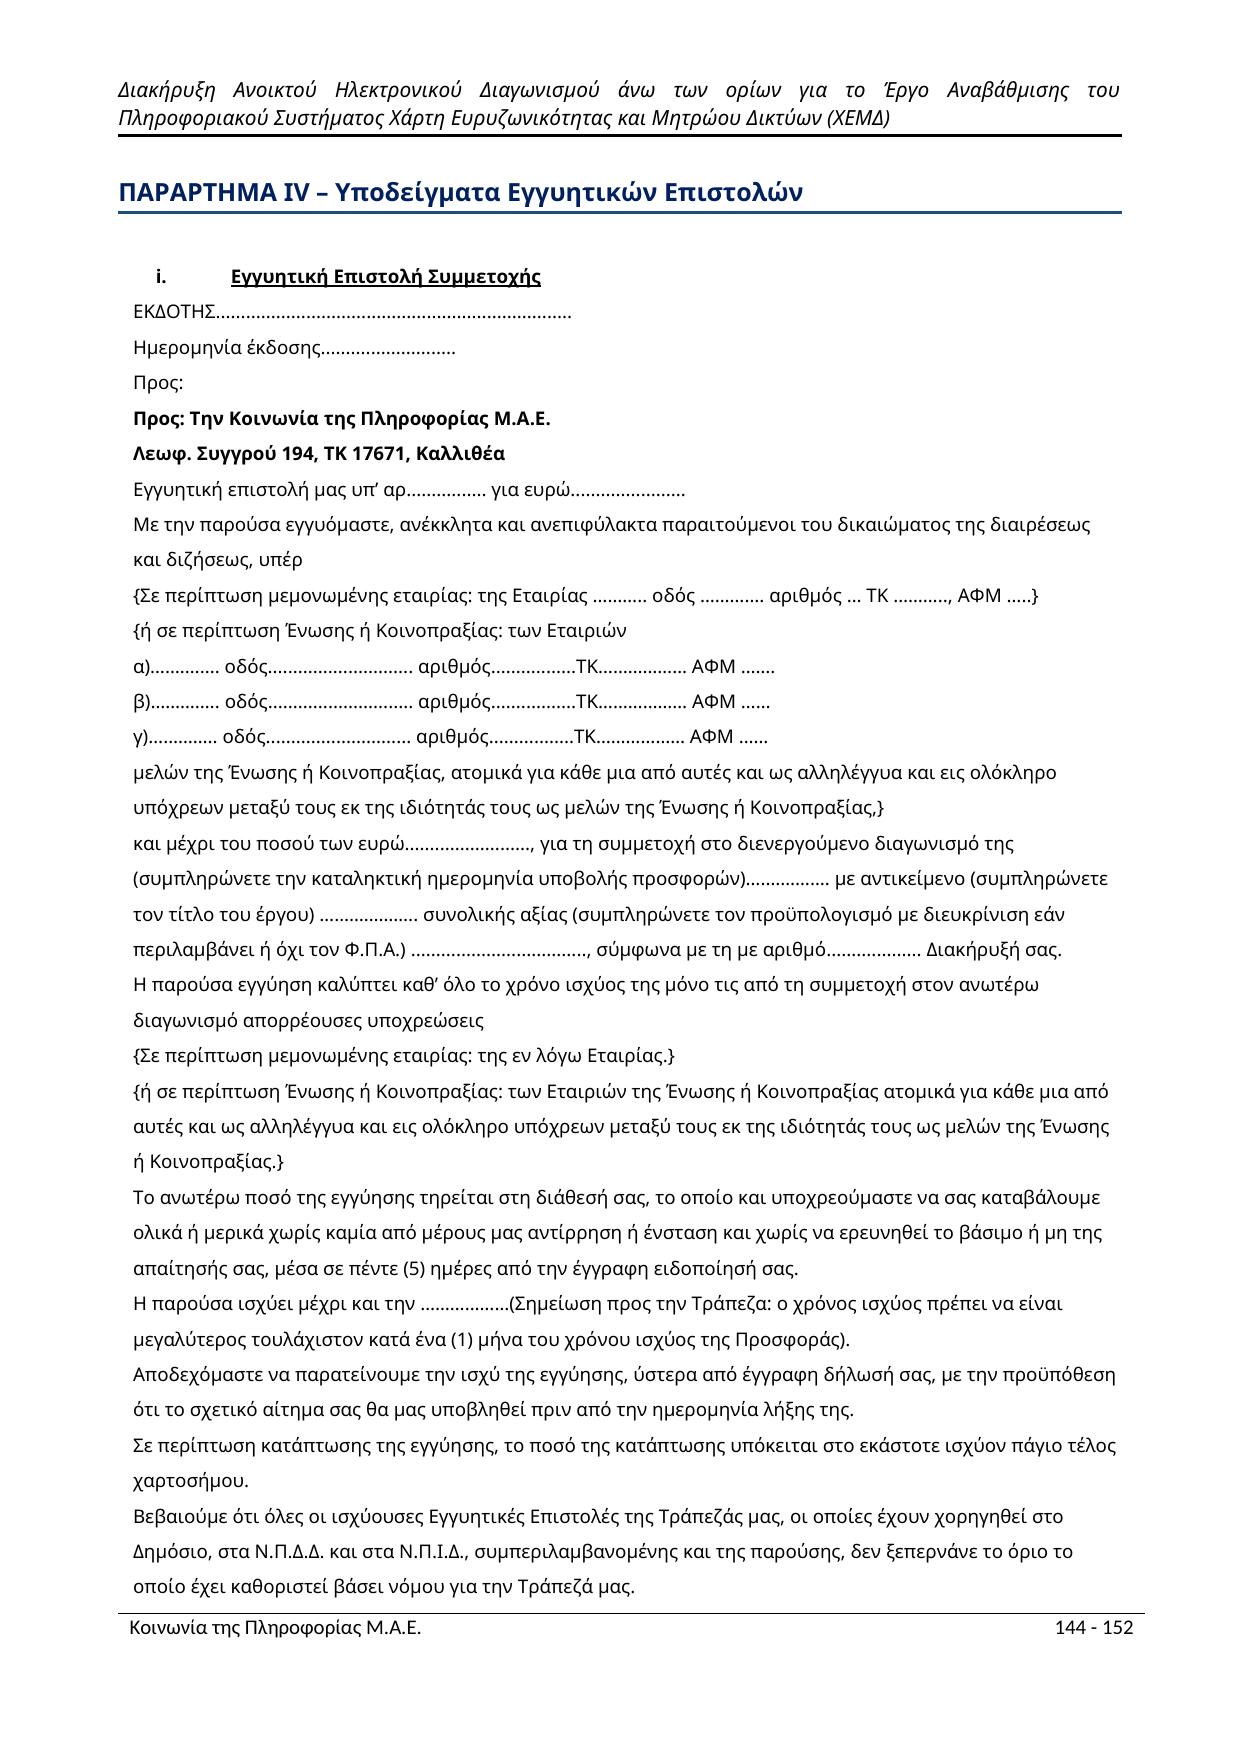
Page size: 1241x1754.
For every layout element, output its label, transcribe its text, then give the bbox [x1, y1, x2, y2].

text ΕΚΔΟΤΗΣ....................................................................... [133, 289, 1122, 324]
text Αποδεχόμαστε να παρατείνουμε την ισχύ της εγγύησης, ύστερα από έγγραφη δήλωσή σας, με την προϋπόθεση ότι το σχετικό αίτημα σας θα μας υποβληθεί πριν από την ημερομηνία λήξης της. [133, 1351, 1122, 1422]
subtitle ΠΑΡΑΡΤΗΜΑ IV – Υποδείγματα Εγγυητικών Επιστολών [118, 174, 1122, 211]
text Προς: Την Κοινωνία της Πληροφορίας M.Α.Ε. [133, 395, 1122, 431]
text Ημερομηνία έκδοσης........................... [133, 324, 1122, 360]
text {ή σε περίπτωση Ένωσης ή Κοινοπραξίας: των Εταιριών [133, 608, 1122, 643]
text και μέχρι του ποσού των ευρώ........................., για τη συμμετοχή στο διενεργούμενο διαγωνισμό της (συμπληρώνετε την καταληκτική ημερομηνία υποβολής προσφορών)….…………. με αντικείμενο (συμπληρώνετε τον τίτλο του έργου) ……………….. συνολικής αξίας (συμπληρώνετε τον προϋπολογισμό με διευκρίνιση εάν περιλαμβάνει ή όχι τον Φ.Π.Α.) ..................................., σύμφωνα με τη με αριθμό................... Διακήρυξή σας. [133, 820, 1122, 962]
text α)…….….... οδός............................. αριθμός.................ΤΚ……………… ΑΦΜ ……. [133, 643, 1122, 678]
text β)……….…. οδός............................. αριθμός.................ΤΚ……………… ΑΦΜ …… [133, 678, 1122, 714]
list Εγγυητική Επιστολή Συμμετοχής [156, 253, 1122, 289]
text {Σε περίπτωση μεμονωμένης εταιρίας: της εν λόγω Εταιρίας.} [133, 1033, 1122, 1068]
text Εγγυητική επιστολή μας υπ’ αρ................ για ευρώ....................... [133, 466, 1122, 501]
text {ή σε περίπτωση Ένωσης ή Κοινοπραξίας: των Εταιριών της Ένωσης ή Κοινοπραξίας ατομικά για κάθε μια από αυτές και ως αλληλέγγυα και εις ολόκληρο υπόχρεων μεταξύ τους εκ της ιδιότητάς τους ως μελών της Ένωσης ή Κοινοπραξίας.} [133, 1068, 1122, 1174]
text Βεβαιούμε ότι όλες οι ισχύουσες Εγγυητικές Επιστολές της Τράπεζάς μας, οι οποίες έχουν χορηγηθεί στο Δημόσιο, στα Ν.Π.Δ.Δ. και στα Ν.Π.Ι.Δ., συμπεριλαμβανομένης και της παρούσης, δεν ξεπερνάνε το όριο το οποίο έχει καθοριστεί βάσει νόμου για την Τράπεζά μας. [133, 1493, 1122, 1599]
text Σε περίπτωση κατάπτωσης της εγγύησης, το ποσό της κατάπτωσης υπόκειται στο εκάστοτε ισχύον πάγιο τέλος χαρτοσήμου. [133, 1422, 1122, 1493]
text μελών της Ένωσης ή Κοινοπραξίας, ατομικά για κάθε μια από αυτές και ως αλληλέγγυα και εις ολόκληρο υπόχρεων μεταξύ τους εκ της ιδιότητάς τους ως μελών της Ένωσης ή Κοινοπραξίας,} [133, 749, 1122, 820]
text γ)………….. οδός............................. αριθμός.................ΤΚ……………… ΑΦΜ …… [133, 714, 1122, 749]
text Λεωφ. Συγγρού 194, ΤΚ 17671, Καλλιθέα [133, 431, 1122, 466]
text Η παρούσα εγγύηση καλύπτει καθ’ όλο το χρόνο ισχύος της μόνο τις από τη συμμετοχή στον ανωτέρω διαγωνισμό απορρέουσες υποχρεώσεις [133, 962, 1122, 1033]
text Το ανωτέρω ποσό της εγγύησης τηρείται στη διάθεσή σας, το οποίο και υποχρεούμαστε να σας καταβάλουμε ολικά ή μερικά χωρίς καμία από μέρους μας αντίρρηση ή ένσταση και χωρίς να ερευνηθεί το βάσιμο ή μη της απαίτησής σας, μέσα σε πέντε (5) ημέρες από την έγγραφη ειδοποίησή σας. [133, 1174, 1122, 1281]
text Η παρούσα ισχύει μέχρι και την ………………(Σημείωση προς την Τράπεζα: ο χρόνος ισχύος πρέπει να είναι μεγαλύτερος τουλάχιστον κατά ένα (1) μήνα του χρόνου ισχύος της Προσφοράς). [133, 1281, 1122, 1351]
text {Σε περίπτωση μεμονωμένης εταιρίας: της Εταιρίας ……….. οδός …………. αριθμός … ΤΚ ……….., ΑΦΜ …..} [133, 572, 1122, 608]
text Με την παρούσα εγγυόμαστε, ανέκκλητα και ανεπιφύλακτα παραιτούμενοι του δικαιώματος της διαιρέσεως και διζήσεως, υπέρ [133, 501, 1122, 572]
text Προς: [133, 360, 1122, 395]
